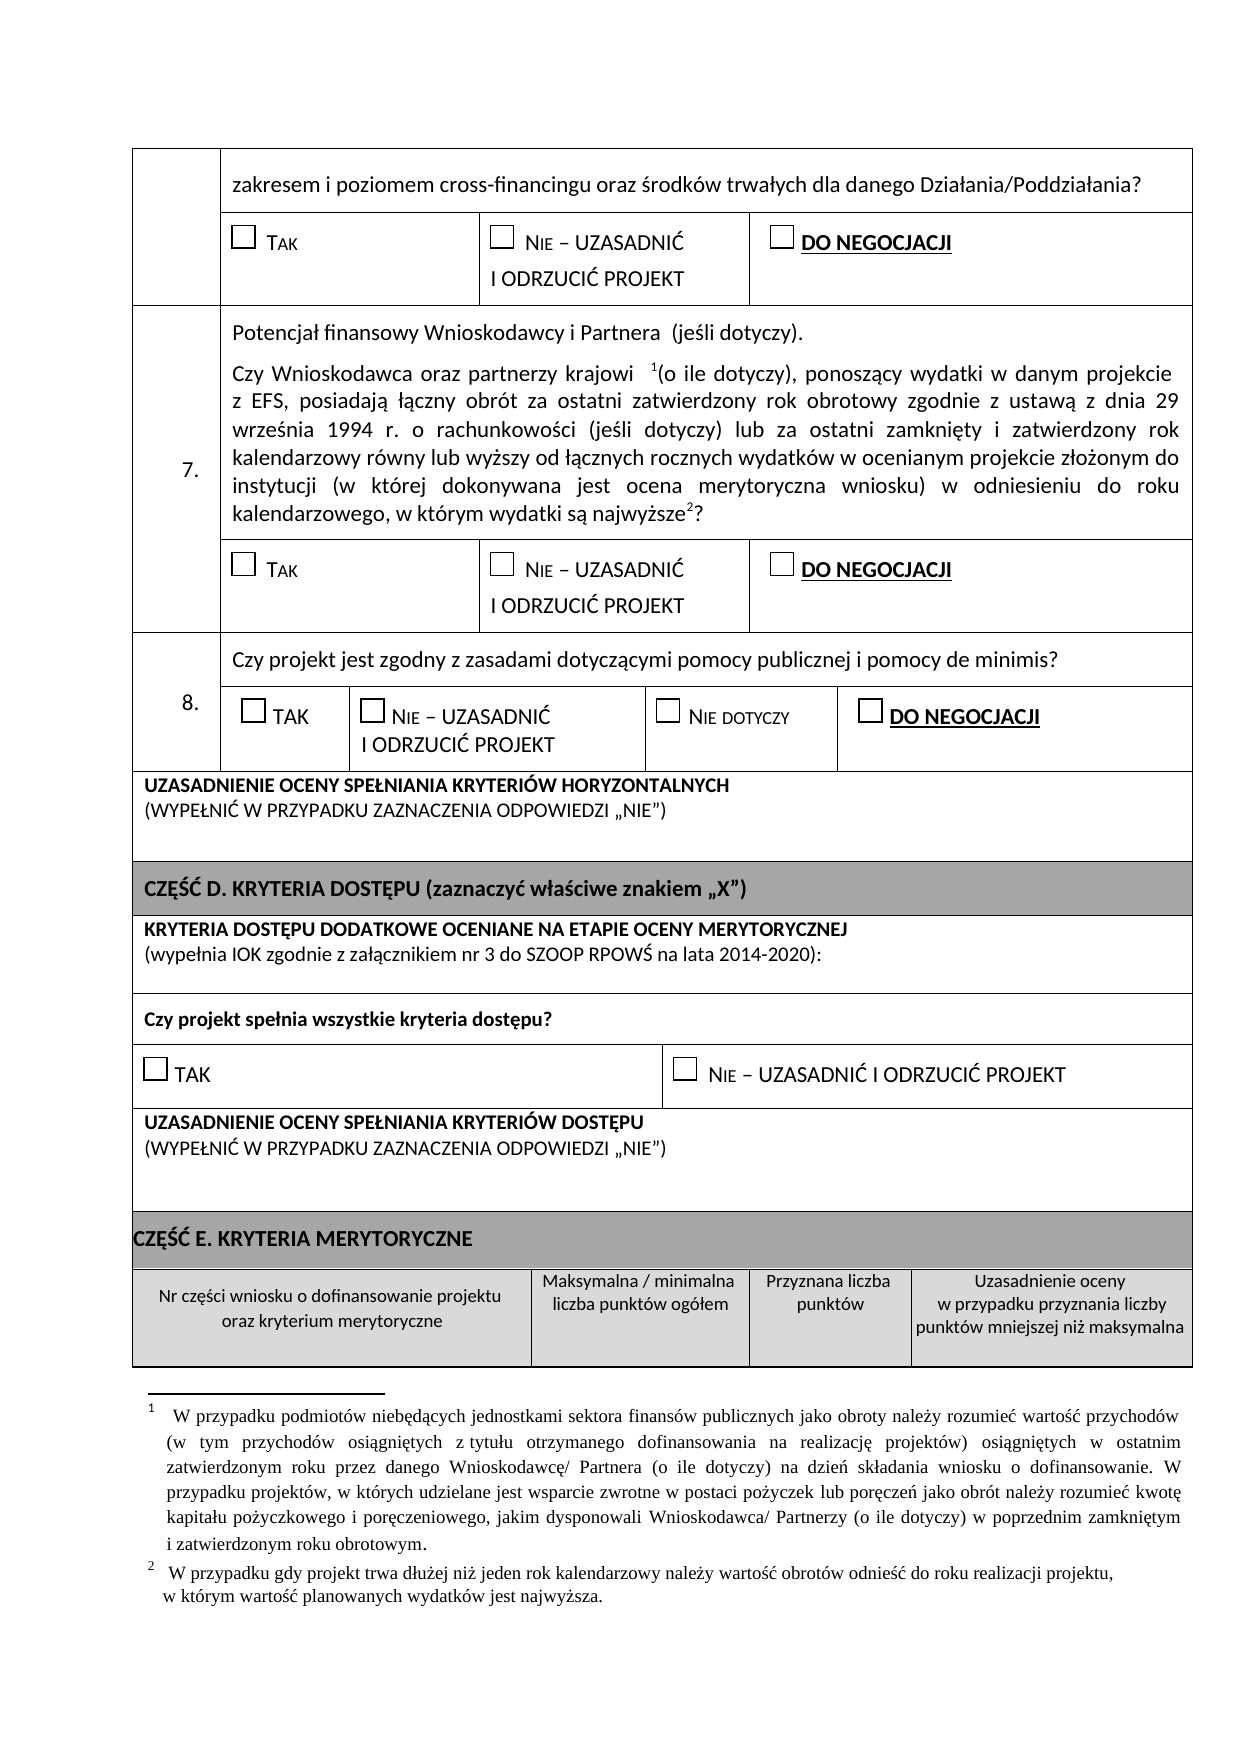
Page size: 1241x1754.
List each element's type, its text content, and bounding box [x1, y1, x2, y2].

table_cell Nr części wniosku o dofinansowanie projektu oraz kryterium merytoryczne [133, 1270, 531, 1366]
table_cell Potencjał finansowy Wnioskodawcy i Partnera (jeśli dotyczy). Czy Wnioskodawca oraz partnerzy krajowi (o ile dotyczy), ponoszący wydatki w danym projekcie z EFS, posiadają łączny obrót za ostatni zatwierdzony rok obrotowy zgodnie z ustawą z dnia 29 września 1994 r. o rachunkowości (jeśli dotyczy) lub za ostatni zamknięty i zatwierdzony rok kalendarzowy równy lub wyższy od łącznych rocznych wydatków w ocenianym projekcie złożonym do instytucji (w której dokonywana jest ocena merytoryczna wniosku) w odniesieniu do roku kalendarzowego, w którym wydatki są najwyższe? [221, 306, 1192, 539]
table_cell [133, 149, 220, 304]
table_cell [221, 149, 1192, 212]
table_cell Maksymalna / minimalna liczba punktów ogółem [532, 1270, 749, 1366]
table_cell [133, 633, 220, 771]
table_cell Nie – UZASADNIĆ I ODRZUCIĆ PROJEKT [663, 1045, 1192, 1108]
table_cell Nie – UZASADNIĆ I ODRZUCIĆ PROJEKT [350, 687, 645, 771]
table_cell KRYTERIA DOSTĘPU DODATKOWE OCENIANE NA ETAPIE OCENY MERYTORYCZNEJ (wypełnia IOK zgodnie z załącznikiem nr 3 do SZOOP RPOWŚ na lata 2014-2020): [133, 916, 1192, 992]
table_cell DO NEGOCJACJI [750, 213, 1192, 304]
table_cell Przyznana liczba punktów [750, 1270, 911, 1366]
table_cell Tak [221, 213, 479, 304]
table_cell DO NEGOCJACJI [838, 687, 1192, 771]
table_cell TAK [133, 1045, 662, 1108]
table_cell CZĘŚĆ D. KRYTERIA DOSTĘPU (zaznaczyć właściwe znakiem „X”) [133, 862, 1192, 915]
table_cell Nie – UZASADNIĆ I ODRZUCIĆ PROJEKT [480, 540, 749, 632]
table_cell Uzasadnienie oceny w przypadku przyznania liczby punktów mniejszej niż maksymalna [912, 1270, 1192, 1366]
table_cell [133, 306, 220, 632]
table_cell Czy projekt jest zgodny z zasadami dotyczącymi pomocy publicznej i pomocy de minimis? [221, 633, 1192, 686]
table_cell Nie dotyczy [646, 687, 837, 771]
table_cell CZĘŚĆ E. KRYTERIA MERYTORYCZNE [133, 1212, 1192, 1268]
table_cell Nie – UZASADNIĆ I ODRZUCIĆ PROJEKT [480, 213, 749, 304]
table_cell TAK [221, 687, 349, 771]
table_cell DO NEGOCJACJI [750, 540, 1192, 632]
table_cell Tak [221, 540, 479, 632]
table_cell Czy projekt spełnia wszystkie kryteria dostępu? [133, 994, 1192, 1044]
table_cell UZASADNIENIE OCENY SPEŁNIANIA KRYTERIÓW HORYZONTALNYCH (WYPEŁNIĆ W PRZYPADKU ZAZNACZENIA ODPOWIEDZI „NIE”) [133, 772, 1192, 861]
table_cell UZASADNIENIE OCENY SPEŁNIANIA KRYTERIÓW DOSTĘPU (WYPEŁNIĆ W PRZYPADKU ZAZNACZENIA ODPOWIEDZI „NIE”) [133, 1109, 1192, 1211]
